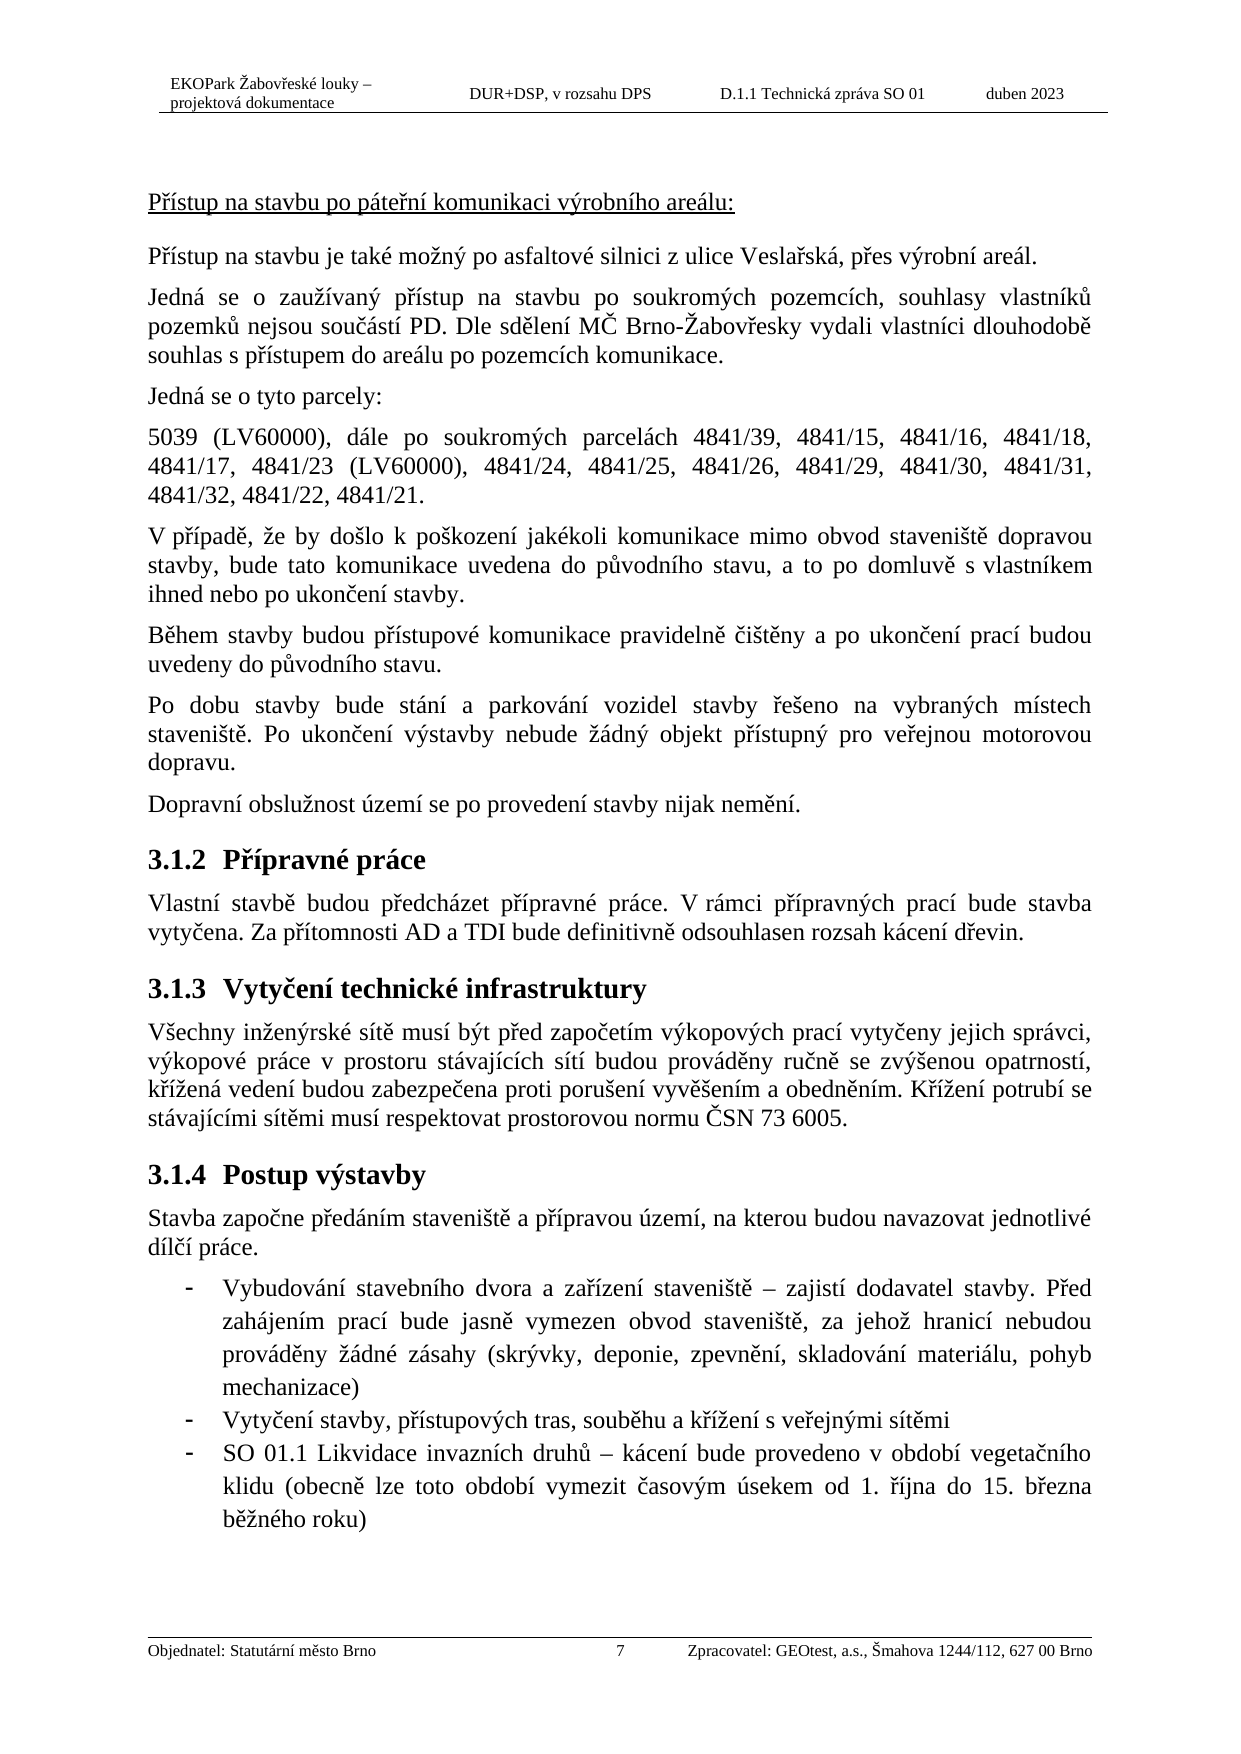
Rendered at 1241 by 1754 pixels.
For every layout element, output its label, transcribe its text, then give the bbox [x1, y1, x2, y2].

text Vlastní stavbě budou předcházet přípravné práce. V rámci přípravných prací bude stavba vytyčena. Za přítomnosti AD a TDI bude definitivně odsouhlasen rozsah kácení dřevin. [148, 888, 1092, 946]
text Všechny inženýrské sítě musí být před započetím výkopových prací vytyčeny jejich správci, výkopové práce v prostoru stávajících sítí budou prováděny ručně se zvýšenou opatrností, křížená vedení budou zabezpečena proti porušení vyvěšením a obedněním. Křížení potrubí se stávajícími sítěmi musí respektovat prostorovou normu ČSN 73 6005. [148, 1017, 1092, 1132]
text Stavba započne předáním staveniště a přípravou území, na kterou budou navazovat jednotlivé dílčí práce. [148, 1203, 1092, 1261]
text 5039 (LV60000), dále po soukromých parcelách 4841/39, 4841/15, 4841/16, 4841/18, 4841/17, 4841/23 (LV60000), 4841/24, 4841/25, 4841/26, 4841/29, 4841/30, 4841/31, 4841/32, 4841/22, 4841/21. [148, 422, 1092, 509]
text Jedná se o zaužívaný přístup na stavbu po soukromých pozemcích, souhlasy vlastníků pozemků nejsou součástí PD. Dle sdělení MČ Brno-Žabovřesky vydali vlastníci dlouhodobě souhlas s přístupem do areálu po pozemcích komunikace. [148, 282, 1092, 369]
list SO 01.1 Likvidace invazních druhů – kácení bude provedeno v období vegetačního klidu (obecně lze toto období vymezit časovým úsekem od 1. října do 15. března běžného roku) [185, 1438, 1092, 1533]
text Během stavby budou přístupové komunikace pravidelně čištěny a po ukončení prací budou uvedeny do původního stavu. [148, 620, 1092, 677]
list Vybudování stavebního dvora a zařízení staveniště – zajistí dodavatel stavby. Před zahájením prací bude jasně vymezen obvod staveniště, za jehož hranicí nebudou prováděny žádné zásahy (skrývky, deponie, zpevnění, skladování materiálu, pohyb mechanizace) [185, 1273, 1092, 1401]
text Přístup na stavbu po páteřní komunikaci výrobního areálu: [148, 187, 1092, 216]
text V případě, že by došlo k poškození jakékoli komunikace mimo obvod staveniště dopravou stavby, bude tato komunikace uvedena do původního stavu, a to po domluvě s vlastníkem ihned nebo po ukončení stavby. [148, 521, 1092, 607]
list Vytyčení stavby, přístupových tras, souběhu a křížení s veřejnými sítěmi [185, 1405, 1092, 1434]
text Přístup na stavbu je také možný po asfaltové silnici z ulice Veslařská, přes výrobní areál. [148, 241, 1092, 270]
subtitle Přípravné práce [148, 842, 1092, 876]
text Po dobu stavby bude stání a parkování vozidel stavby řešeno na vybraných místech staveniště. Po ukončení výstavby nebude žádný objekt přístupný pro veřejnou motorovou dopravu. [148, 690, 1092, 776]
text Dopravní obslužnost území se po provedení stavby nijak nemění. [148, 789, 1092, 817]
text Jedná se o tyto parcely: [148, 381, 1092, 410]
subtitle Vytyčení technické infrastruktury [148, 971, 1092, 1004]
subtitle Postup výstavby [148, 1157, 1092, 1191]
